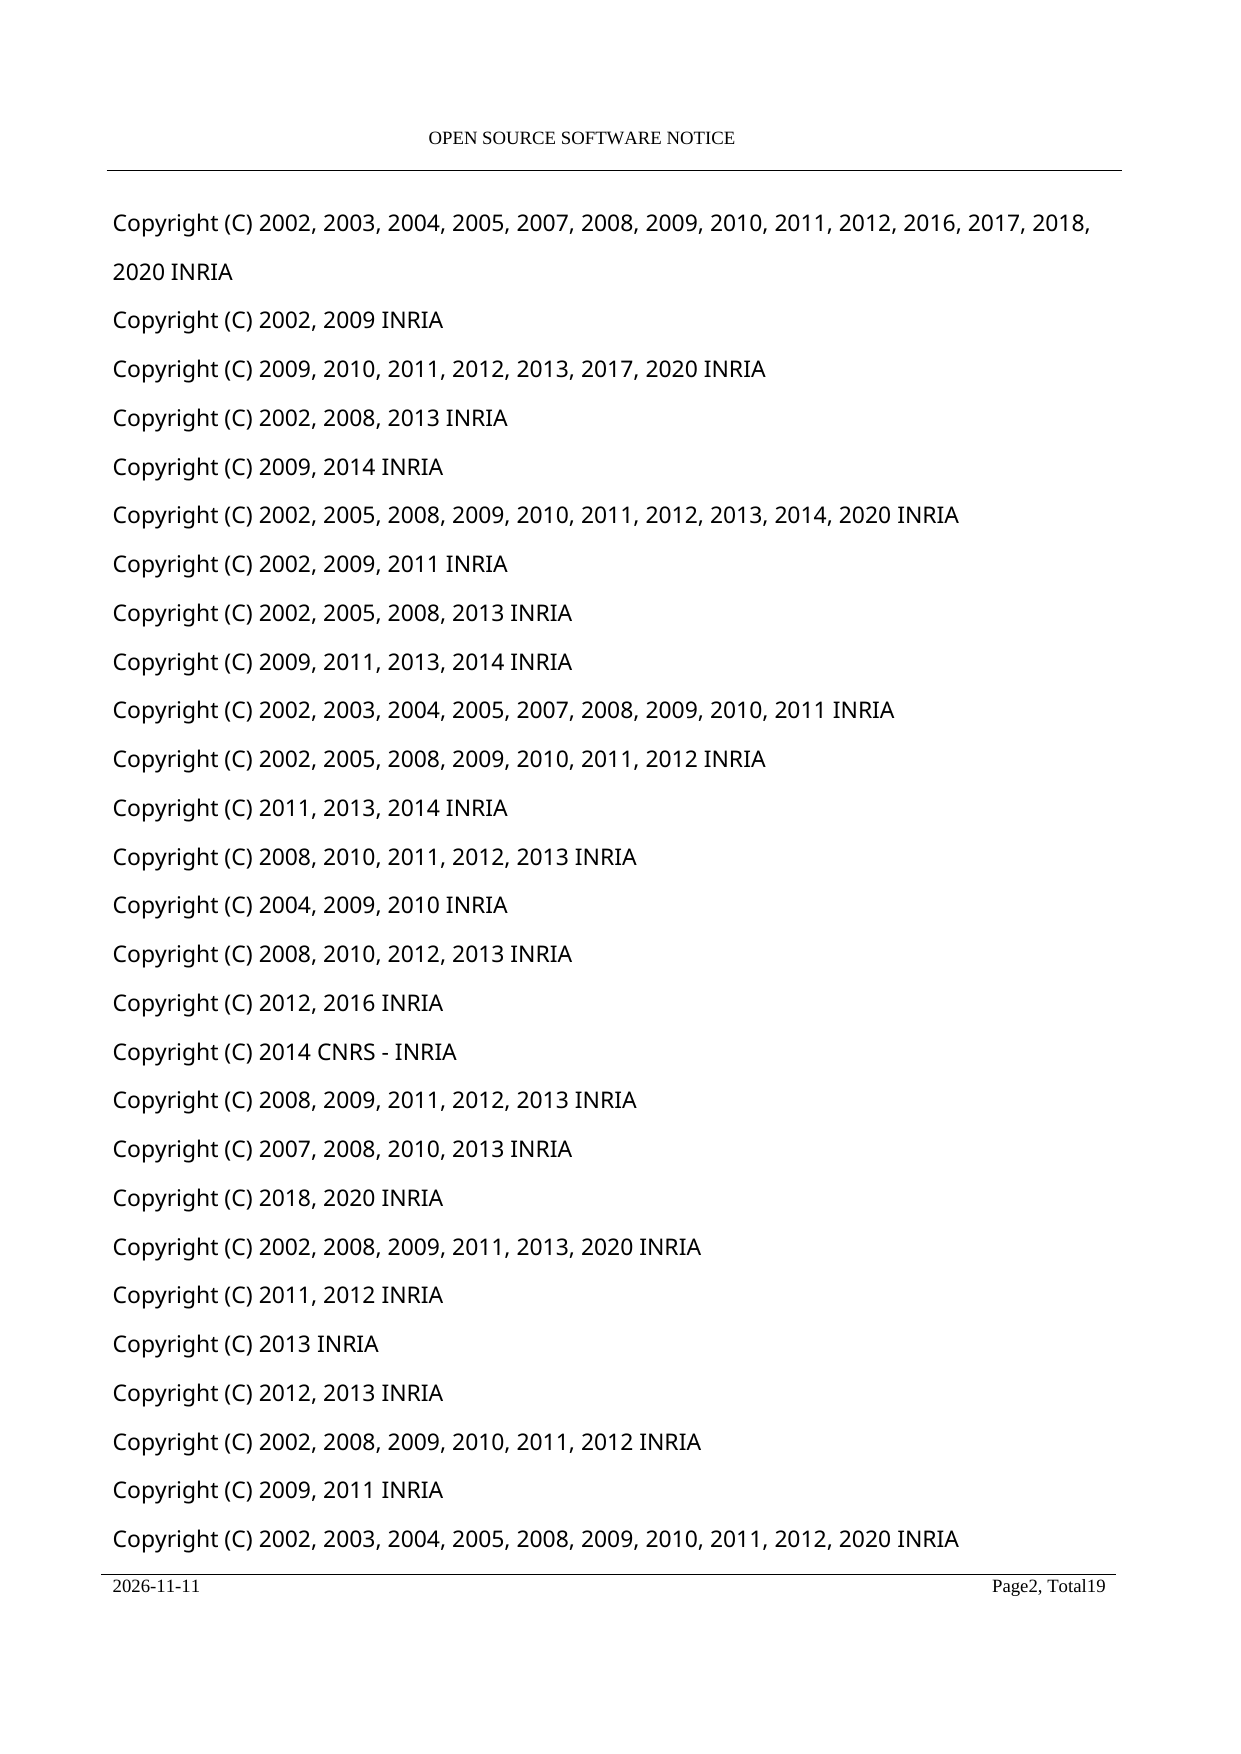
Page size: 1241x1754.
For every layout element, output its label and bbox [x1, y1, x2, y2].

text [112, 206, 1128, 1555]
